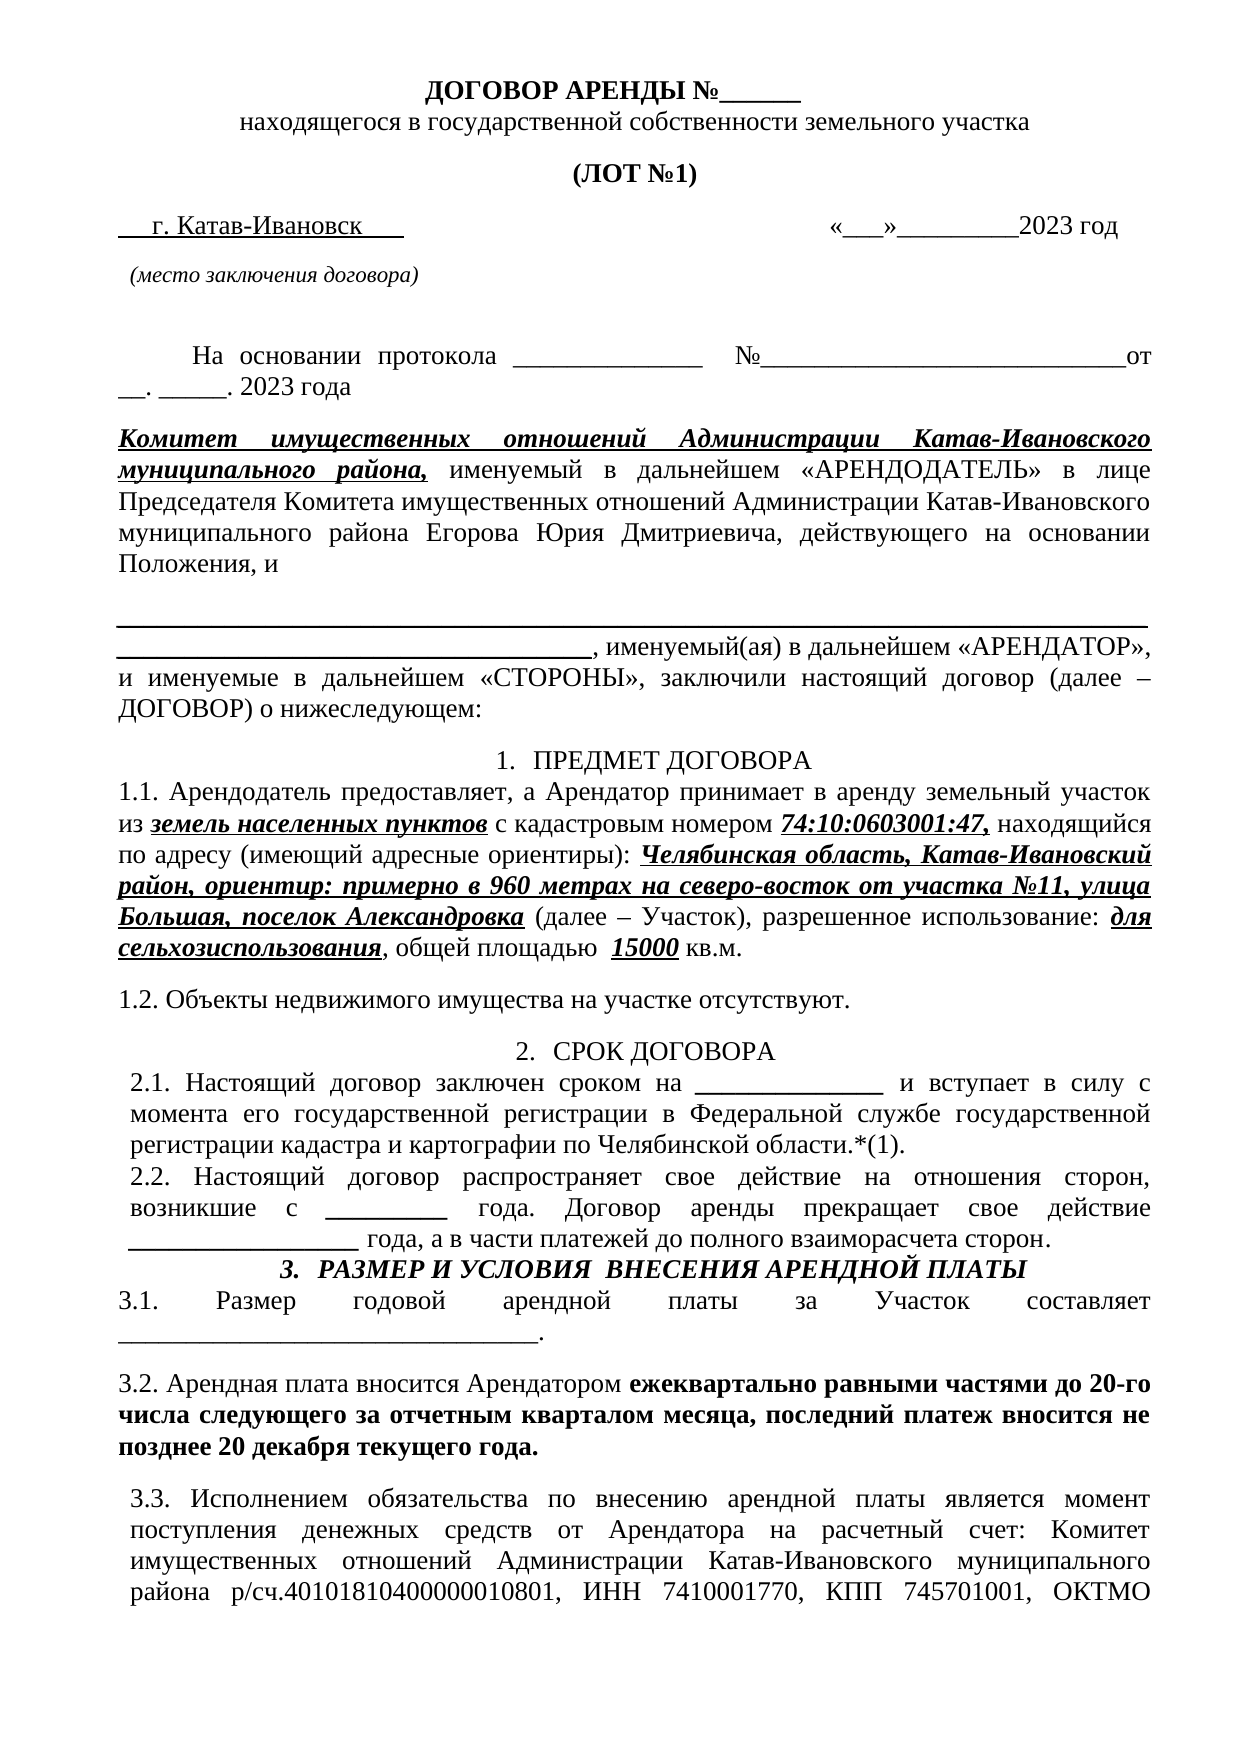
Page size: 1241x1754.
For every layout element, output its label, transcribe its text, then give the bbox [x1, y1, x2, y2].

title ДОГОВОР АРЕНДЫ №______ [74, 74, 1152, 105]
text 1.1. Арендодатель предоставляет, а Арендатор принимает в аренду земельный участок из земель населенных пунктов с кадастровым номером 74:10:0603001:47, находящийся по адресу (имеющий адресные ориентиры): Челябинская область, Катав-Ивановский район, ориентир: примерно в 960 метрах на северо-восток от участка №11, улица Большая, поселок Александровка (далее – Участок), разрешенное использование: для сельхозиспользования, общей площадью 15000 кв.м. [118, 776, 1152, 962]
text 2.2. Настоящий договор распространяет свое действие на отношения сторон, возникшие с _________ года. Договор аренды прекращает свое действие _________________ года, а в части платежей до полного взаиморасчета сторон. [130, 1160, 1152, 1253]
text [130, 1482, 1152, 1606]
text _______________________________________________________________________________________________________________, именуемый(ая) в дальнейшем «АРЕНДАТОР», и именуемые в дальнейшем «СТОРОНЫ», заключили настоящий договор (далее – ДОГОВОР) о нижеследующем: [118, 599, 1152, 723]
text 2.1. Настоящий договор заключен сроком на ______________ и вступает в силу с момента его государственной регистрации в Федеральной службе государственной регистрации кадастра и картографии по Челябинской области.*(1). [130, 1066, 1152, 1160]
text 1.2. Объекты недвижимого имущества на участке отсутствуют. [118, 983, 1152, 1014]
list СРОК ДОГОВОРА [156, 1035, 1136, 1066]
subtitle РАЗМЕР И УСЛОВИЯ ВНЕСЕНИЯ АРЕНДНОЙ ПЛАТЫ [156, 1253, 1152, 1284]
text г. Катав-Ивановск «___»_________2023 год [118, 209, 1152, 240]
list ПРЕДМЕТ ДОГОВОРА [156, 744, 1152, 776]
text (ЛОТ №1) [118, 157, 1152, 188]
text Комитет имущественных отношений Администрации Катав-Ивановского муниципального района, именуемый в дальнейшем «АРЕНДОДАТЕЛЬ» в лице Председателя Комитета имущественных отношений Администрации Катав-Ивановского муниципального района Егорова Юрия Дмитриевича, действующего на основании Положения, и [118, 422, 1152, 449]
text (место заключения договора) [118, 261, 1152, 287]
text находящегося в государственной собственности земельного участка [118, 105, 1152, 136]
text Комитет имущественных отношений Администрации Катав-Ивановского муниципального района, именуемый в дальнейшем «АРЕНДОДАТЕЛЬ» в лице Председателя Комитета имущественных отношений Администрации Катав-Ивановского муниципального района Егорова Юрия Дмитриевича, действующего на основании Положения, и [118, 451, 1152, 578]
text 3.1. Размер годовой арендной платы за Участок составляет _______________________________. [118, 1284, 1152, 1347]
text На основании протокола ______________ №___________________________от __. _____. 2023 года [118, 339, 1152, 402]
text 3.2. Арендная плата вносится Арендатором ежеквартально равными частями до 20-го числа следующего за отчетным кварталом месяца, последний платеж вносится не позднее 20 декабря текущего года. [118, 1367, 1152, 1461]
